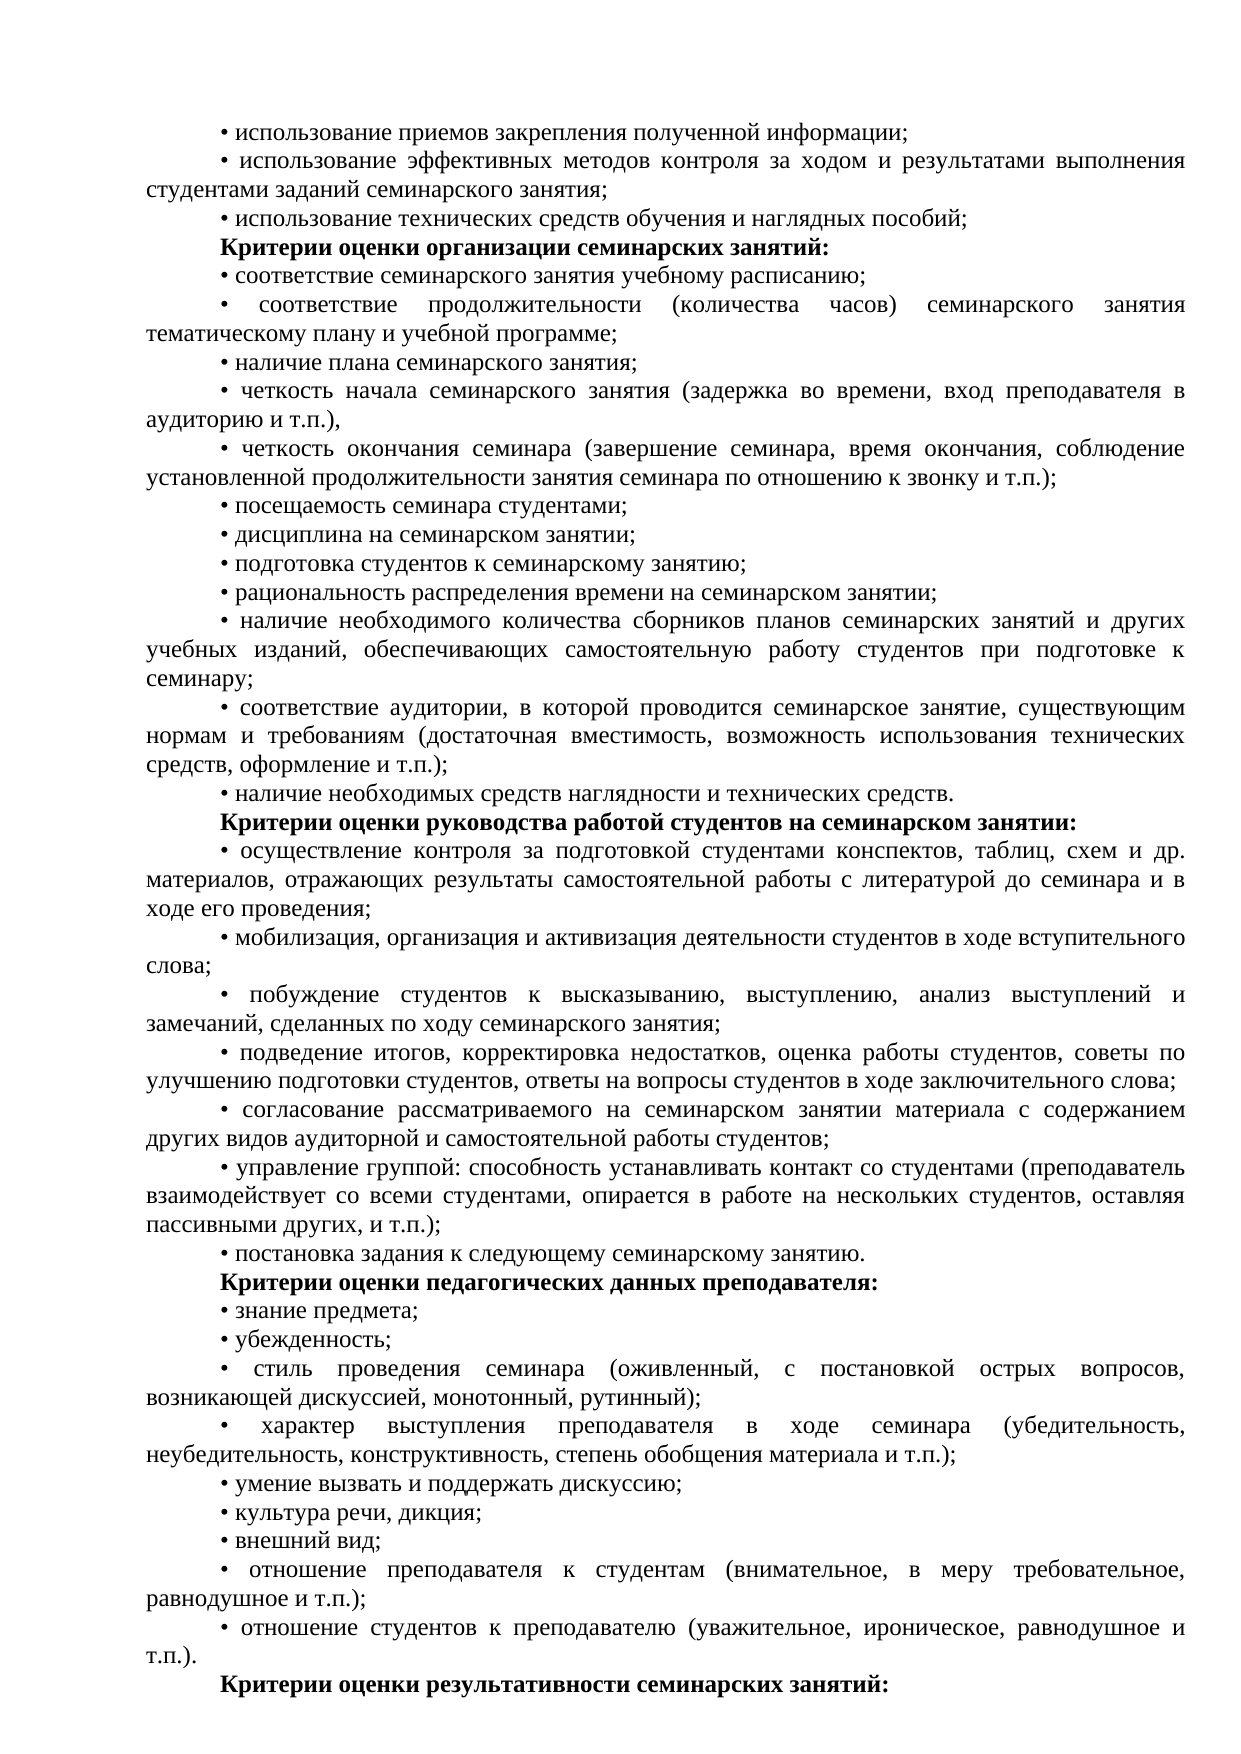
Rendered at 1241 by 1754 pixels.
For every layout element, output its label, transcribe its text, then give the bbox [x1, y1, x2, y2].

text • осуществление контроля за подготовкой студентами конспектов, таблиц, схем и др. материалов, отражающих результаты самостоятельной работы с литературой до семинара и в ходе его проведения; [146, 835, 1186, 922]
text • использование технических средств обучения и наглядных пособий; [146, 203, 1186, 232]
text • дисциплина на семинарском занятии; [146, 519, 1186, 548]
text • стиль проведения семинара (оживленный, с постановкой острых вопросов, возникающей дискуссией, монотонный, рутинный); [146, 1353, 1186, 1410]
text • отношение преподавателя к студентам (внимательное, в меру требовательное, равнодушное и т.п.); [146, 1554, 1186, 1612]
text • использование приемов закрепления полученной информации; [146, 117, 1186, 145]
text Критерии оценки руководства работой студентов на семинарском занятии: [146, 807, 1186, 835]
text • знание предмета; [146, 1295, 1186, 1324]
text • наличие необходимого количества сборников планов семинарских занятий и других учебных изданий, обеспечивающих самостоятельную работу студентов при подготовке к семинару; [146, 605, 1186, 692]
text • использование эффективных методов контроля за ходом и результатами выполнения студентами заданий семинарского занятия; [146, 145, 1186, 203]
text • согласование рассматриваемого на семинарском занятии материала с содержанием других видов аудиторной и самостоятельной работы студентов; [146, 1094, 1186, 1152]
text • характер выступления преподавателя в ходе семинара (убедительность, неубедительность, конструктивность, степень обобщения материала и т.п.); [146, 1410, 1186, 1468]
text • соответствие продолжительности (количества часов) семинарского занятия тематическому плану и учебной программе; [146, 289, 1186, 347]
text • убежденность; [146, 1324, 1186, 1353]
text • наличие необходимых средств наглядности и технических средств. [146, 778, 1186, 807]
text Критерии оценки результативности семинарских занятий: [146, 1669, 1186, 1698]
text • мобилизация, организация и активизация деятельности студентов в ходе вступительного слова; [146, 922, 1186, 979]
text • отношение студентов к преподавателю (уважительное, ироническое, равнодушное и т.п.). [146, 1612, 1186, 1669]
text • четкость окончания семинара (завершение семинара, время окончания, соблюдение установленной продолжительности занятия семинара по отношению к звонку и т.п.); [146, 433, 1186, 490]
text Критерии оценки педагогических данных преподавателя: [146, 1267, 1186, 1295]
text • постановка задания к следующему семинарскому занятию. [146, 1238, 1186, 1267]
text • подведение итогов, корректировка недостатков, оценка работы студентов, советы по улучшению подготовки студентов, ответы на вопросы студентов в ходе заключительного слова; [146, 1037, 1186, 1094]
text • культура речи, дикция; [146, 1497, 1186, 1525]
text • посещаемость семинара студентами; [146, 490, 1186, 519]
text • наличие плана семинарского занятия; [146, 347, 1186, 375]
text • рациональность распределения времени на семинарском занятии; [146, 577, 1186, 605]
text • умение вызвать и поддержать дискуссию; [146, 1468, 1186, 1497]
text • подготовка студентов к семинарскому занятию; [146, 548, 1186, 577]
text • внешний вид; [146, 1525, 1186, 1554]
text • четкость начала семинарского занятия (задержка во времени, вход преподавателя в аудиторию и т.п.), [146, 375, 1186, 433]
text • соответствие аудитории, в которой проводится семинарское занятие, существующим нормам и требованиям (достаточная вместимость, возможность использования технических средств, оформление и т.п.); [146, 692, 1186, 778]
text Критерии оценки организации семинарских занятий: [146, 232, 1186, 260]
text • соответствие семинарского занятия учебному расписанию; [146, 260, 1186, 289]
text • побуждение студентов к высказыванию, выступлению, анализ выступлений и замечаний, сделанных по ходу семинарского занятия; [146, 979, 1186, 1037]
text • управление группой: способность устанавливать контакт со студентами (преподаватель взаимодействует со всеми студентами, опирается в работе на нескольких студентов, оставляя пассивными других, и т.п.); [146, 1152, 1186, 1238]
